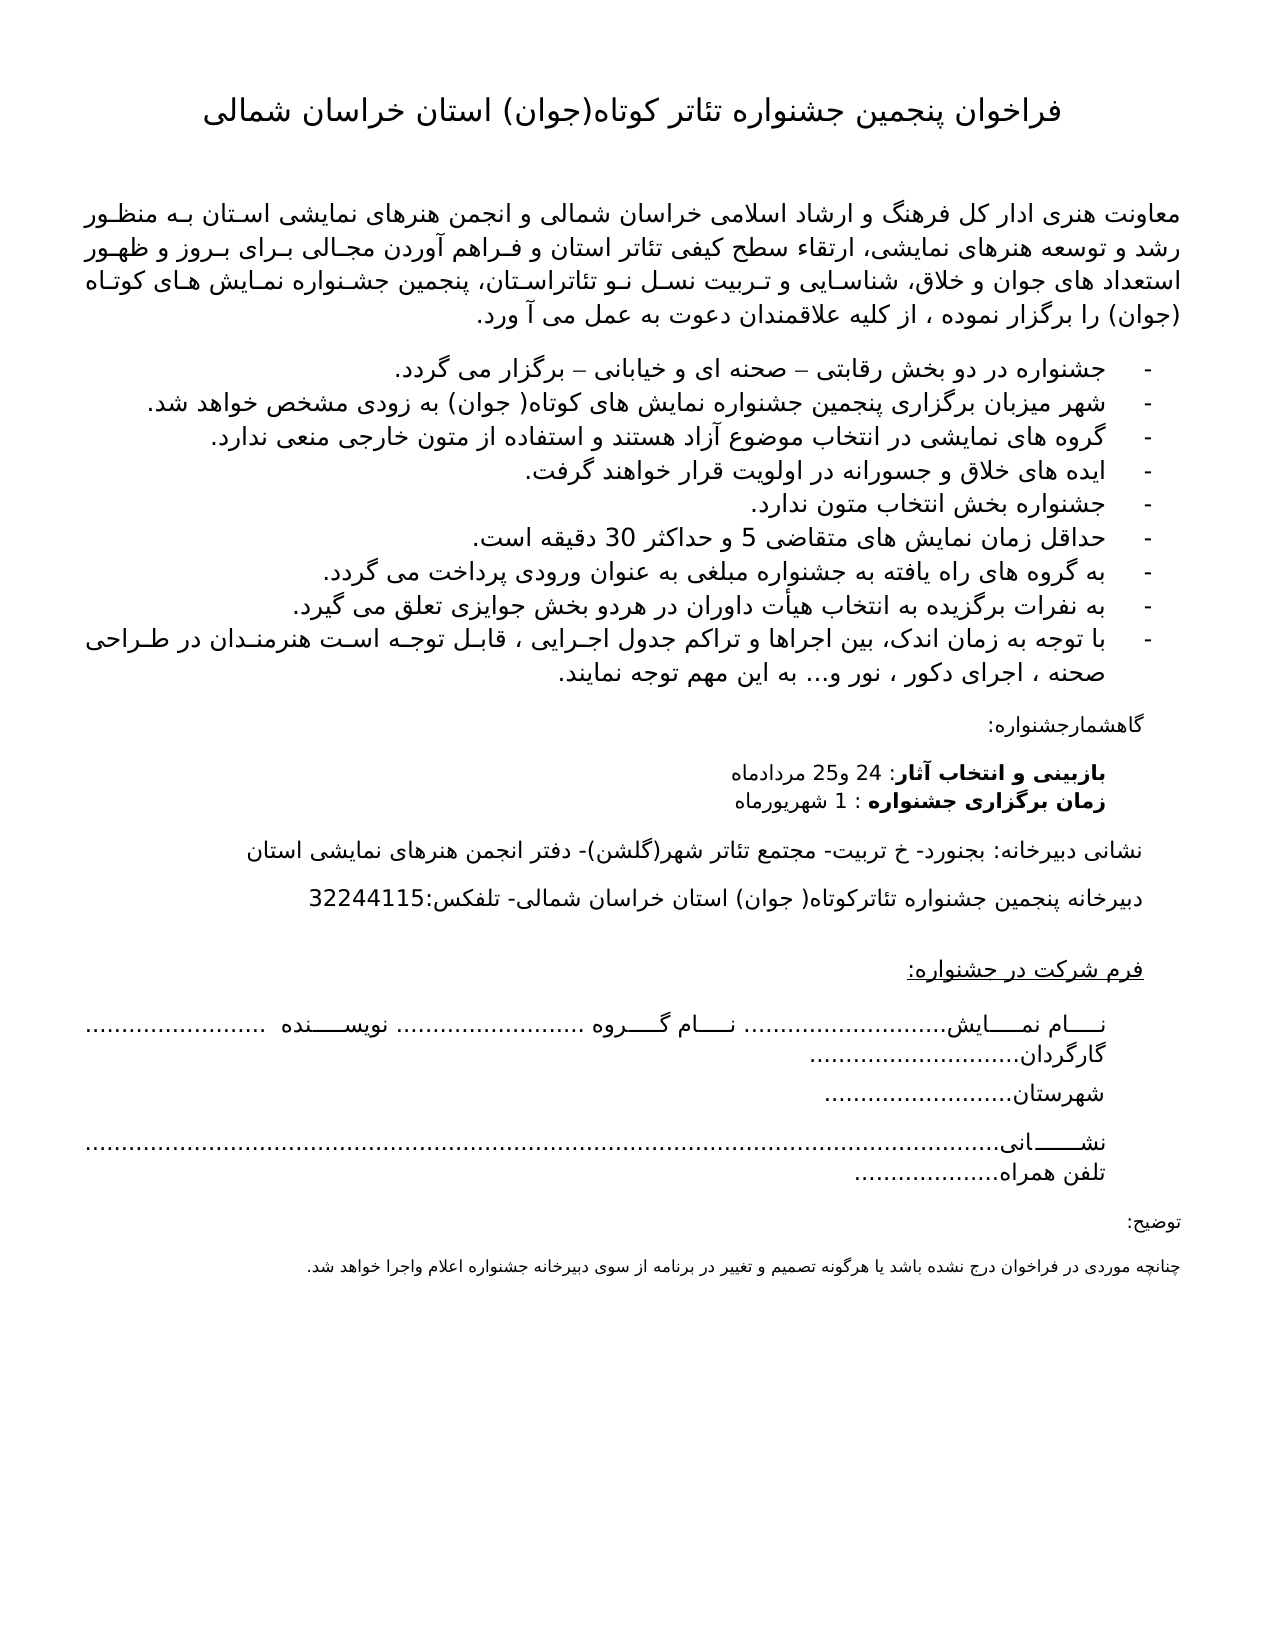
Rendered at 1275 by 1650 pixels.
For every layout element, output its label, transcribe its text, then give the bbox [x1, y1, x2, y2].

list به گروه های راه یافته به جشنواره مبلغی به عنوان ورودی پرداخت می گردد. [84, 557, 1144, 586]
list گروه های نمایشی در انتخاب موضوع آزاد هستند و استفاده از متون خارجی منعی ندارد. [84, 422, 1144, 451]
list جشنواره در دو بخش رقابتی – صحنه ای و خیابانی – برگزار می گردد. [84, 354, 1144, 384]
list شهر میزبان برگزاری پنجمین جشنواره نمایش های کوتاه( جوان) به زودی مشخص خواهد شد. [84, 388, 1144, 418]
list به نفرات برگزیده به انتخاب هیأت داوران در هردو بخش جوایزی تعلق می گیرد. [84, 591, 1144, 620]
text توضیح: [84, 1211, 1181, 1233]
list جشنواره بخش انتخاب متون ندارد. [84, 489, 1144, 519]
text چنانچه موردی در فراخوان درج نشده باشد یا هرگونه تصمیم و تغییر در برنامه از سوی دبیرخانه جشنواره اعلام واجرا خواهد شد. [84, 1257, 1181, 1276]
list فرم شرکت در جشنواره: [84, 956, 1144, 983]
text معاونت هنری ادار کل فرهنگ و ارشاد اسلامی خراسان شمالی و انجمن هنرهای نمایشی استان به منظور رشد و توسعه هنرهای نمایشی، ارتقاء سطح کیفی تئاتر استان و فراهم آوردن مجالی برای بروز و ظهور استعداد های جوان و خلاق، شناسایی و تربیت نسل نو تئاتراستان، پنجمین جشنواره نمایش های کوتاه (جوان) را برگزار نموده ، از کلیه علاقمندان دعوت به عمل می آ ورد. [84, 199, 1181, 329]
text گاهشمارجشنواره: [84, 713, 1144, 737]
text فراخوان پنجمین جشنواره تئاتر کوتاه(جوان) استان خراسان شمالی [84, 93, 1181, 129]
list حداقل زمان نمایش های متقاضی 5 و حداکثر 30 دقیقه است. [84, 523, 1144, 553]
list بازبینی و انتخاب آثار: 24 و25 مردادماه [84, 761, 1106, 786]
list ایده های خلاق و جسورانه در اولویت قرار خواهند گرفت. [84, 456, 1144, 485]
text نشانی دبیرخانه: بجنورد- خ تربیت- مجتمع تئاتر شهر(گلشن)- دفتر انجمن هنرهای نمایشی استان [84, 838, 1144, 864]
list نام نمایش............................ نام گروه .......................... نویسنده ......................... گارگردان............................. [84, 1011, 1106, 1068]
list زمان برگزاری جشنواره : 1 شهریورماه [84, 789, 1106, 813]
list شهرستان.......................... [84, 1081, 1106, 1107]
text دبیرخانه پنجمین جشنواره تئاترکوتاه( جوان) استان خراسان شمالی- تلفکس:32244115 [84, 885, 1144, 912]
list با توجه به زمان اندک، بین اجراها و تراکم جدول اجرایی ، قابل توجه است هنرمندان در طراحی صحنه ، اجرای دکور ، نور و... به این مهم توجه نمایند. [84, 624, 1144, 687]
list نشانی.............................................................................................................................. تلفن همراه.................... [84, 1129, 1106, 1186]
